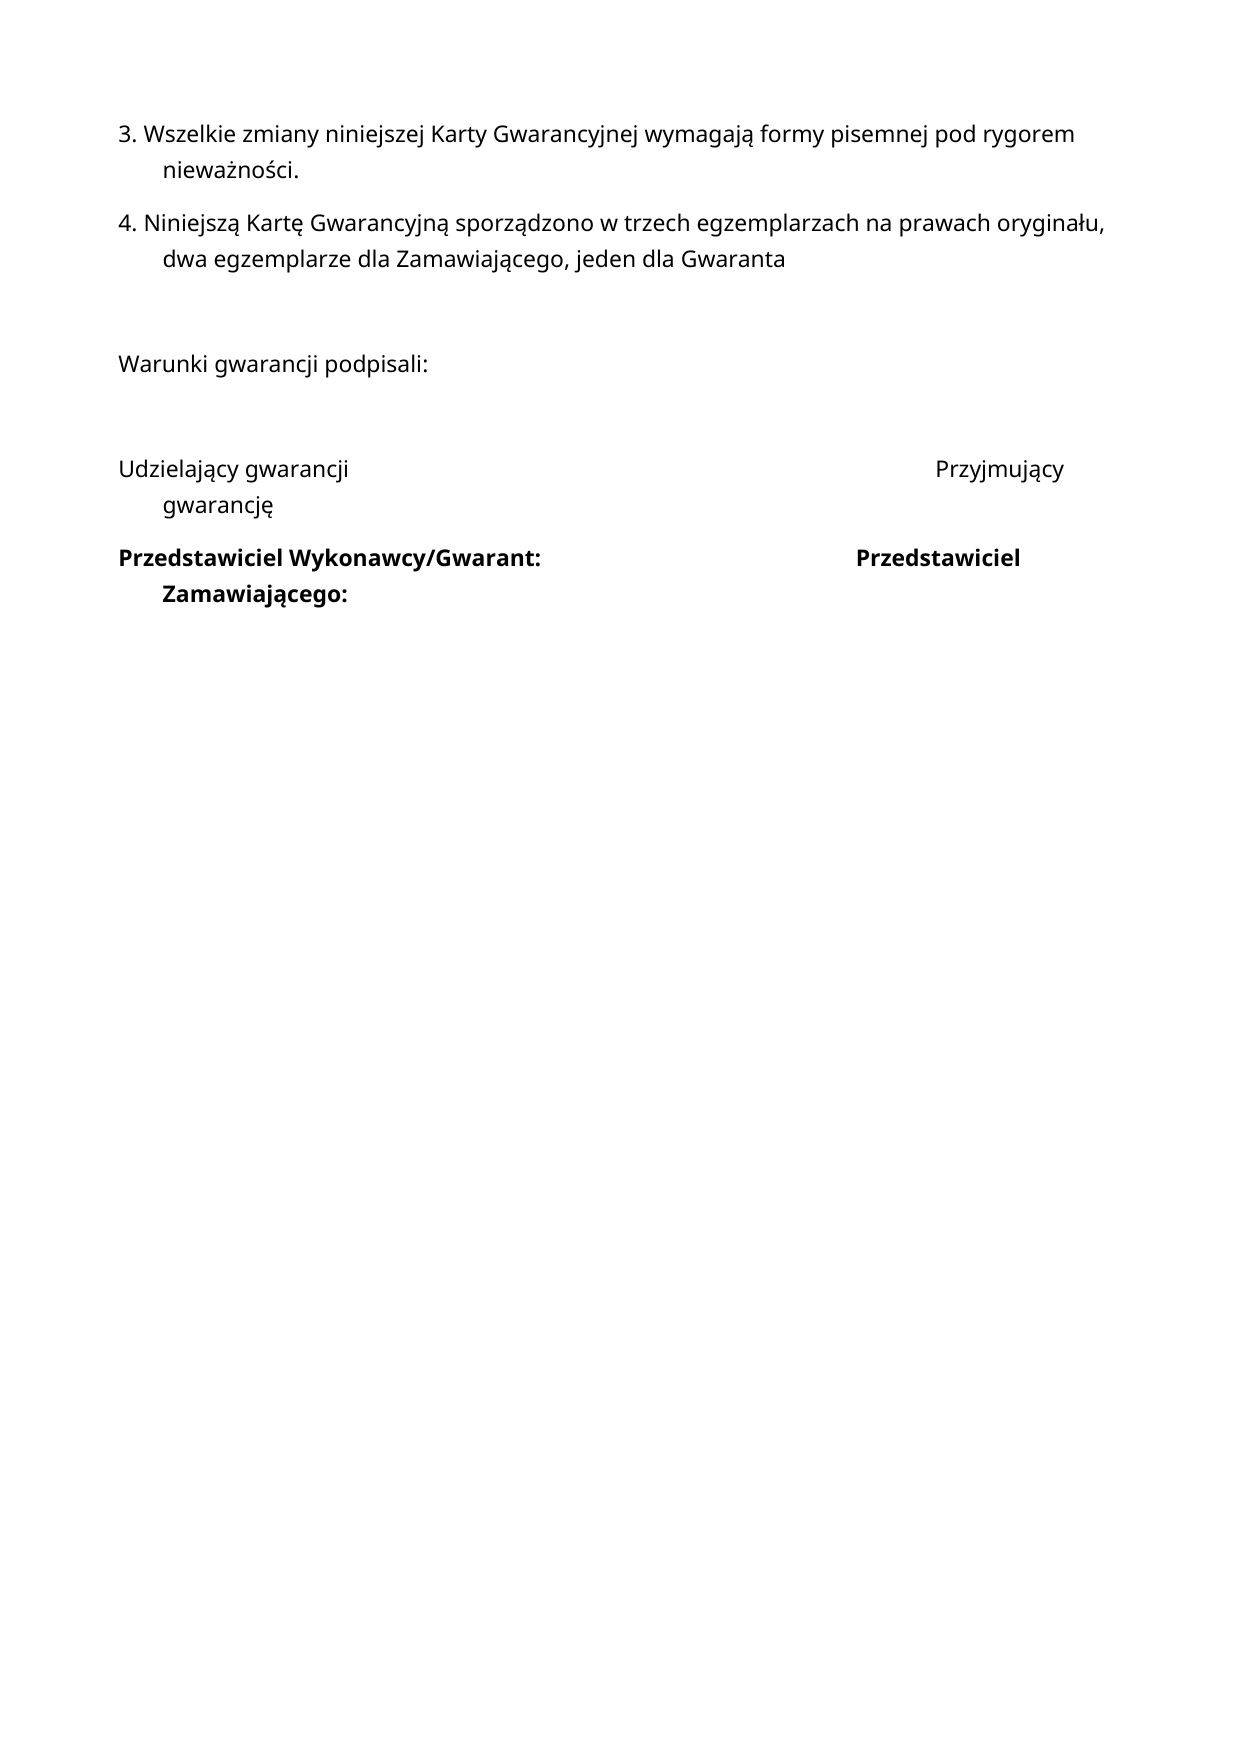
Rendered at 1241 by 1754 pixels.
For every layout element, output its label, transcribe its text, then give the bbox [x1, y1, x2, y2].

text Udzielający gwarancji Przyjmujący gwarancję [118, 453, 1122, 520]
text Przedstawiciel Wykonawcy/Gwarant: Przedstawiciel Zamawiającego: [118, 542, 1122, 609]
text 3. Wszelkie zmiany niniejszej Karty Gwarancyjnej wymagają formy pisemnej pod rygorem nieważności. [118, 118, 1122, 185]
text 4. Niniejszą Kartę Gwarancyjną sporządzono w trzech egzemplarzach na prawach oryginału, dwa egzemplarze dla Zamawiającego, jeden dla Gwaranta [118, 207, 1122, 274]
text Warunki gwarancji podpisali: [118, 348, 1122, 379]
